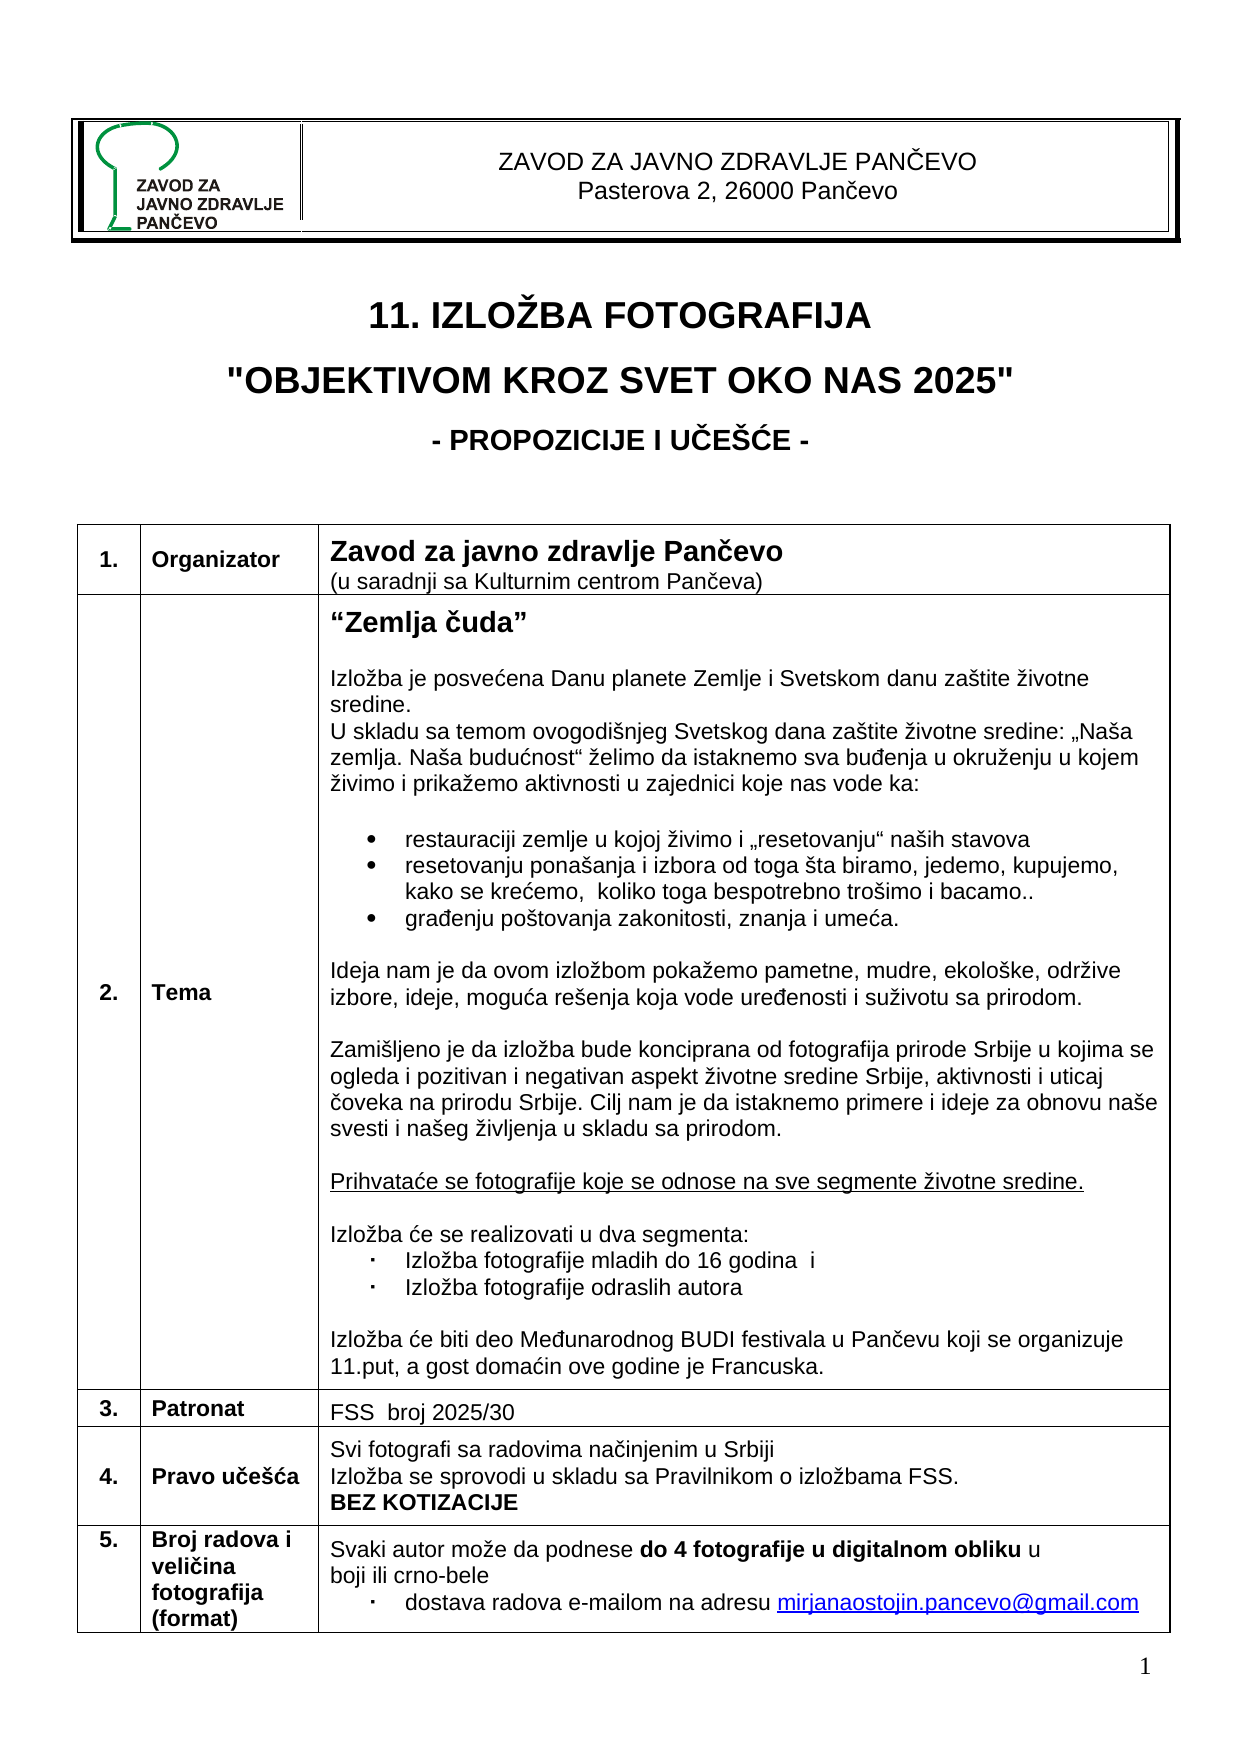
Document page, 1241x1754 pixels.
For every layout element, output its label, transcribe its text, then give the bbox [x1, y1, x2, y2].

table_cell FSS broj 2025/30 [319, 1390, 1169, 1426]
table_cell 5. [78, 1526, 140, 1632]
table_cell Tema [141, 595, 318, 1389]
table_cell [319, 1526, 1169, 1632]
table_header ZAVOD ZA JAVNO ZDRAVLJE PANČEVO Pasterova 2, 26000 Pančevo [301, 122, 1168, 231]
table_header 1. [78, 525, 140, 594]
table_cell Patronat [141, 1390, 318, 1426]
table_header [100, 122, 301, 231]
table_cell 4. [78, 1427, 140, 1525]
table_cell Svi fotografi sa radovima načinjenim u Srbiji Izložba se sprovodi u skladu sa Pravilnikom o izložbama FSS. BEZ KOTIZACIJE [319, 1427, 1169, 1525]
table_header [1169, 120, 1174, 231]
text "OBJEKTIVOM KROZ SVET OKO NAS 2025" [89, 358, 1152, 402]
table_cell 3. [78, 1390, 140, 1426]
table_cell 2. [78, 595, 140, 1389]
table_header [84, 122, 124, 231]
text - PROPOZICIJE I UČEŠĆE - [89, 423, 1152, 457]
text 11. IZLOŽBA FOTOGRAFIJA [89, 294, 1152, 337]
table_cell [141, 1526, 318, 1632]
table_cell Pravo učešća [141, 1427, 318, 1525]
table_header Zavod za javno zdravlje Pančevo (u saradnji sa Kulturnim centrom Pančeva) [319, 525, 1169, 594]
table_header Organizator [141, 525, 318, 594]
table_cell “Zemlja čuda” Izložba je posvećena Danu planete Zemlje i Svetskom danu zaštite životne sredine. U skladu sa temom ovogodišnjeg Svetskog dana zaštite životne sredine: „Naša zemlja. Naša budućnost“ želimo da istaknemo sva buđenja u okruženju u kojem živimo i prikažemo aktivnosti u zajednici koje nas vode ka: restauraciji zemlje u kojoj živimo i „resetovanju“ naših stavova resetovanju ponašanja i izbora od toga šta biramo, jedemo, kupujemo, kako se krećemo, koliko toga bespotrebno trošimo i bacamo.. građenju poštovanja zakonitosti, znanja i umeća. Ideja nam je da ovom izložbom pokažemo pametne, mudre, ekološke, održive izbore, ideje, moguća rešenja koja vode uređenosti i suživotu sa prirodom. Zamišljeno je da izložba bude konciprana od fotografija prirode Srbije u kojima se ogleda i pozitivan i negativan aspekt životne sredine Srbije, aktivnosti i uticaj čoveka na prirodu Srbije. Cilj nam je da istaknemo primere i ideje za obnovu naše svesti i našeg življenja u skladu sa prirodom. Prihvataće se fotografije koje se odnose na sve segmente životne sredine. Izložba će se realizovati u dva segmenta: Izložba fotografije mladih do 16 godina i Izložba fotografije odraslih autora Izložba će biti deo Međunarodnog BUDI festivala u Pančevu koji se organizuje 11.put, a gost domaćin ove godine je Francuska. [319, 595, 1169, 1389]
